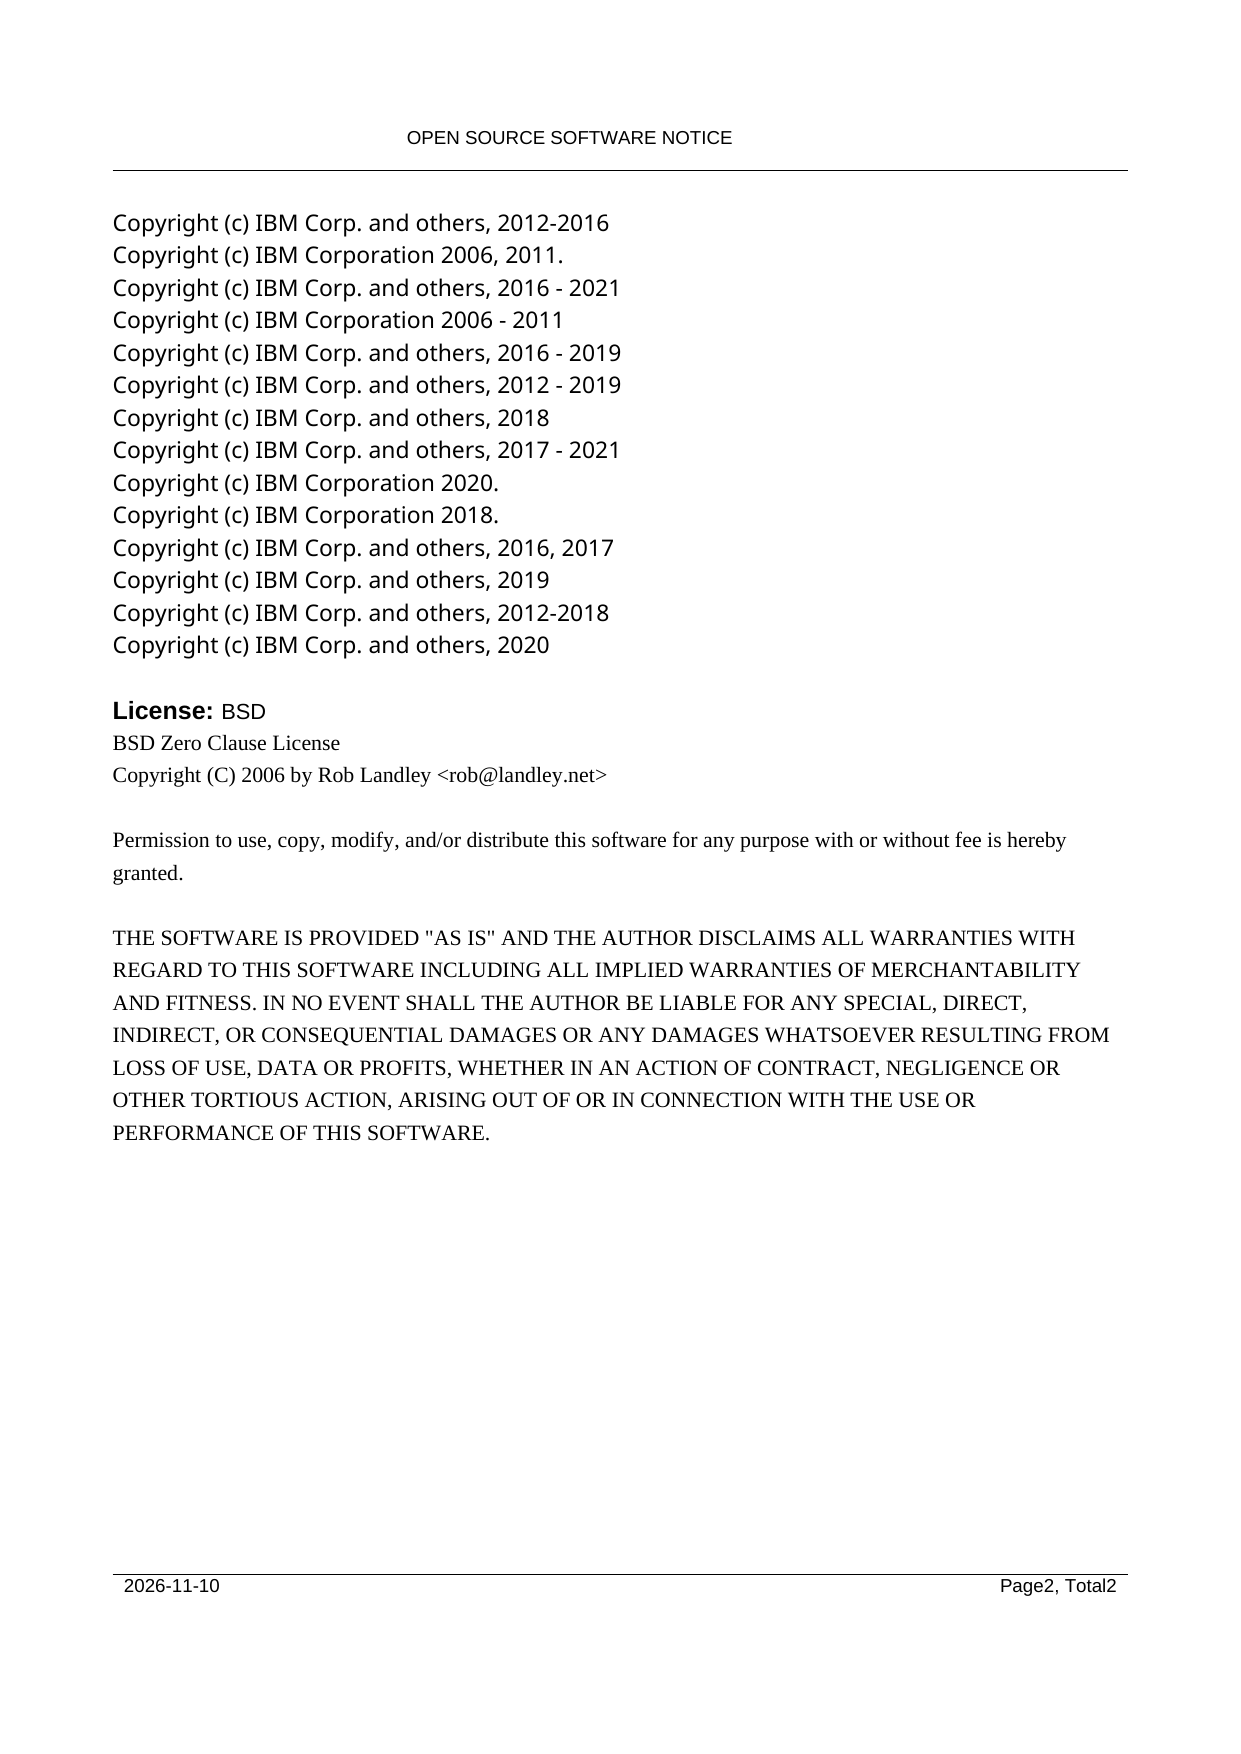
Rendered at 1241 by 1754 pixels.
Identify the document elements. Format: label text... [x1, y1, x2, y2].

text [112, 206, 1128, 694]
text License: BSD [112, 694, 1128, 726]
text BSD Zero Clause License Copyright (C) 2006 by Rob Landley <rob@landley.net> Permission to use, copy, modify, and/or distribute this software for any purpose with or without fee is hereby granted. THE SOFTWARE IS PROVIDED "AS IS" AND THE AUTHOR DISCLAIMS ALL WARRANTIES WITH REGARD TO THIS SOFTWARE INCLUDING ALL IMPLIED WARRANTIES OF MERCHANTABILITY AND FITNESS. IN NO EVENT SHALL THE AUTHOR BE LIABLE FOR ANY SPECIAL, DIRECT, INDIRECT, OR CONSEQUENTIAL DAMAGES OR ANY DAMAGES WHATSOEVER RESULTING FROM LOSS OF USE, DATA OR PROFITS, WHETHER IN AN ACTION OF CONTRACT, NEGLIGENCE OR OTHER TORTIOUS ACTION, ARISING OUT OF OR IN CONNECTION WITH THE USE OR PERFORMANCE OF THIS SOFTWARE. [112, 726, 1128, 1181]
